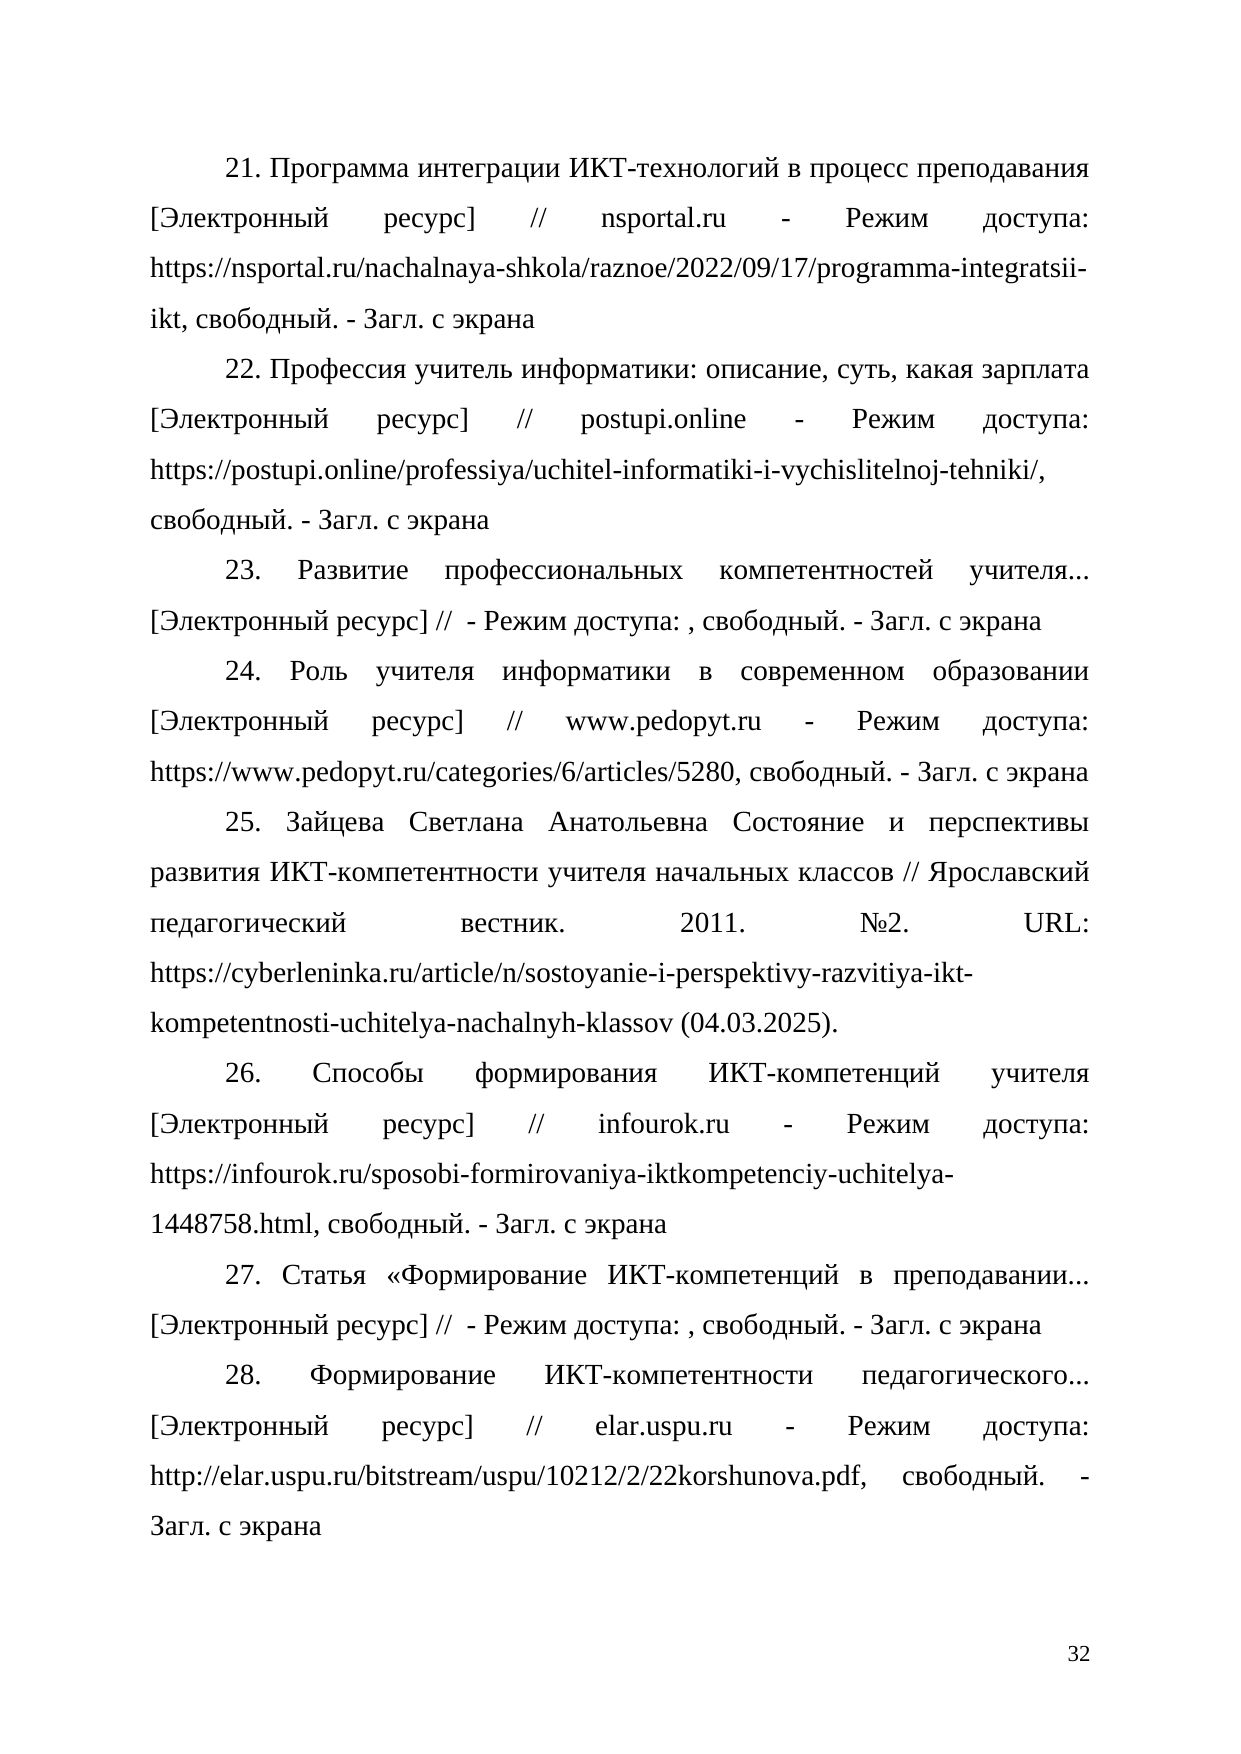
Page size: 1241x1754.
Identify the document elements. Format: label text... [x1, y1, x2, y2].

text 23. Развитие профессиональных компетентностей учителя... [Электронный ресурс] // - Режим доступа: , свободный. - Загл. с экрана [150, 552, 1090, 636]
text 28. Формирование ИКТ-компетентности педагогического... [Электронный ресурс] // elar.uspu.ru - Режим доступа: http://elar.uspu.ru/bitstream/uspu/10212/2/22korshunova.pdf, свободный. - Загл. с экрана [150, 1357, 1090, 1542]
text 27. Статья «Формирование ИКТ-компетенций в преподавании... [Электронный ресурс] // - Режим доступа: , свободный. - Загл. с экрана [150, 1257, 1090, 1341]
text 24. Роль учителя информатики в современном образовании [Электронный ресурс] // www.pedopyt.ru - Режим доступа: https://www.pedopyt.ru/categories/6/articles/5280, свободный. - Загл. с экрана [150, 653, 1090, 787]
text 21. Программа интеграции ИКТ-технологий в процесс преподавания [Электронный ресурс] // nsportal.ru - Режим доступа: https://nsportal.ru/nachalnaya-shkola/raznoe/2022/09/17/programma-integratsii-ikt, свободный. - Загл. с экрана [150, 150, 1090, 334]
text 22. Профессия учитель информатики: описание, суть, какая зарплата [Электронный ресурс] // postupi.online - Режим доступа: https://postupi.online/professiya/uchitel-informatiki-i-vychislitelnoj-tehniki/, свободный. - Загл. с экрана [150, 351, 1090, 536]
text 25. Зайцева Светлана Анатольевна Состояние и перспективы развития ИКТ-компетентности учителя начальных классов // Ярославский педагогический вестник. 2011. №2. URL: https://cyberleninka.ru/article/n/sostoyanie-i-perspektivy-razvitiya-ikt-kompetentnosti-uchitelya-nachalnyh-klassov (04.03.2025). [150, 804, 1090, 1039]
text 26. Способы формирования ИКТ-компетенций учителя [Электронный ресурс] // infourok.ru - Режим доступа: https://infourok.ru/sposobi-formirovaniya-iktkompetenciy-uchitelya-1448758.html, свободный. - Загл. с экрана [150, 1056, 1090, 1240]
